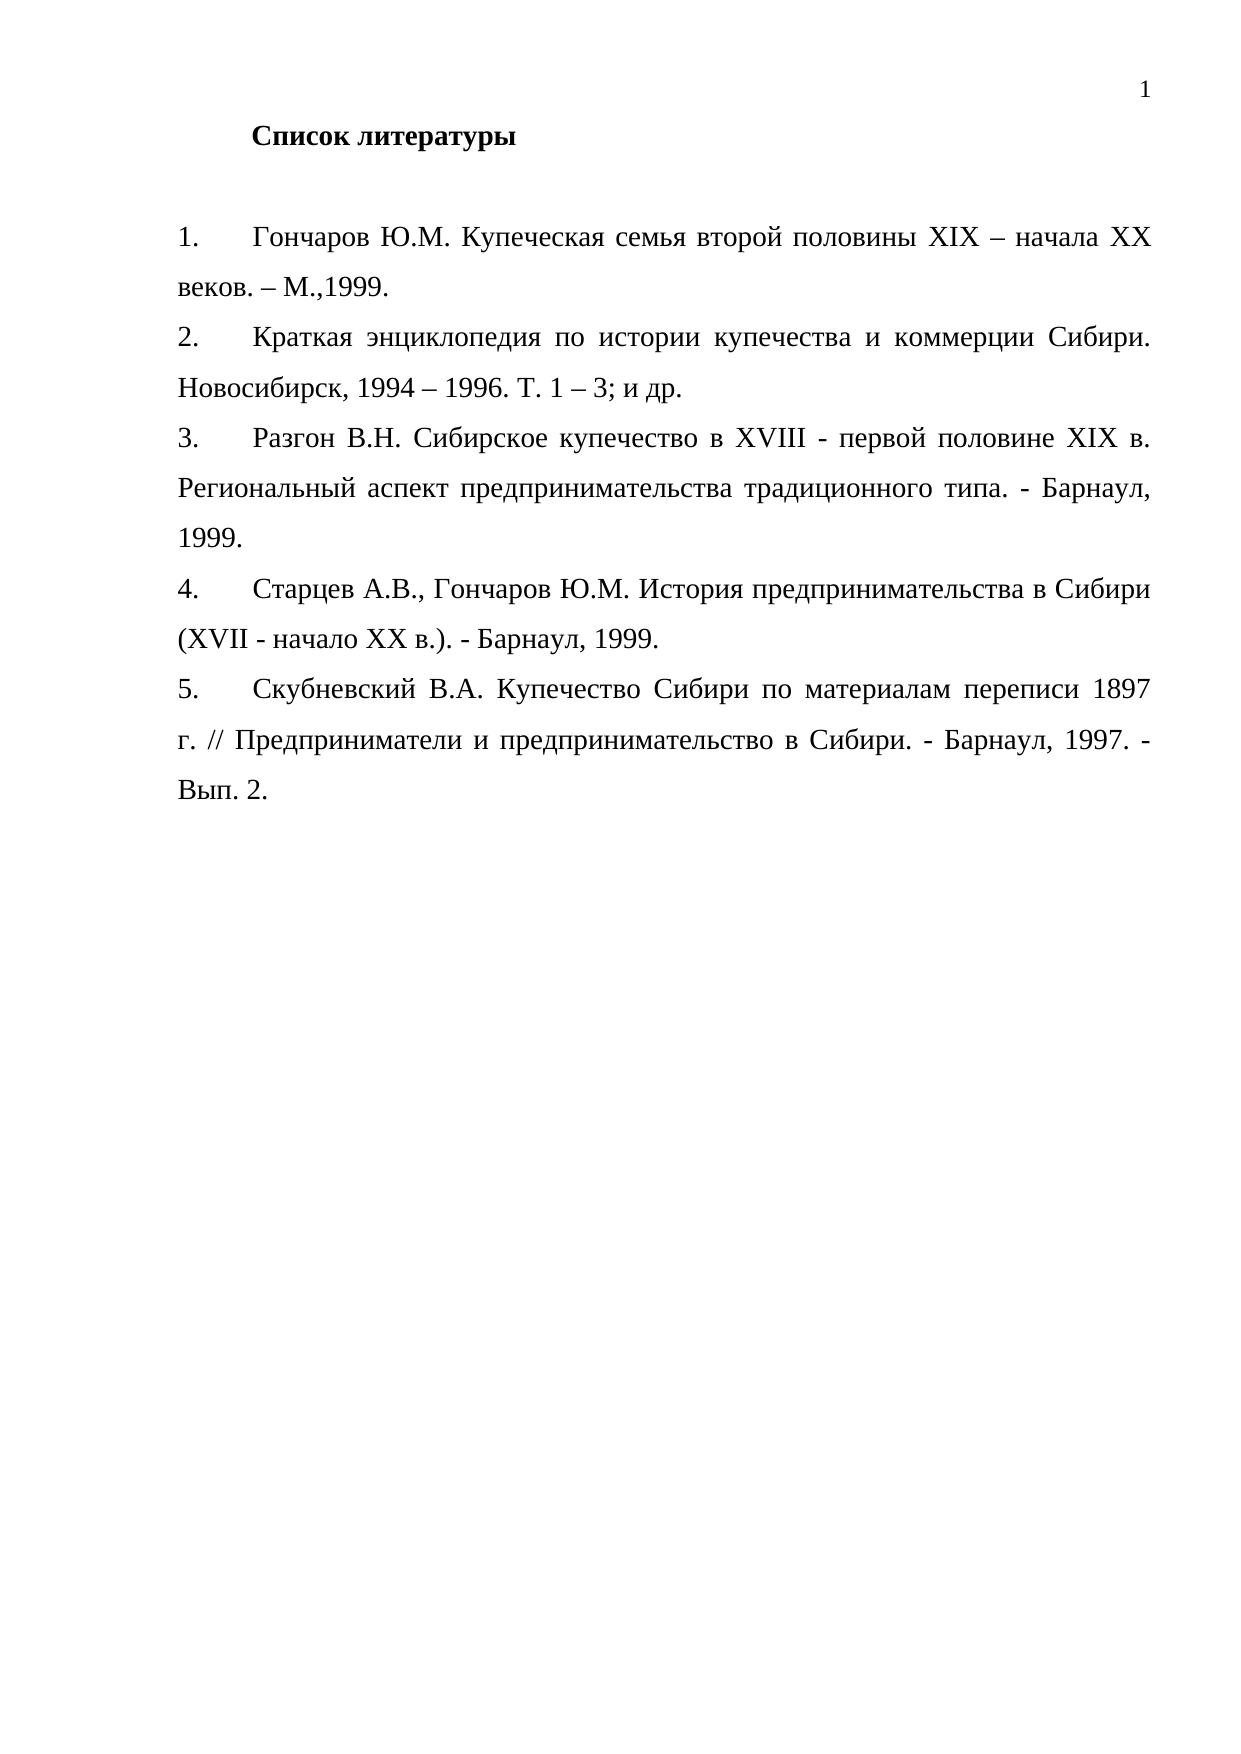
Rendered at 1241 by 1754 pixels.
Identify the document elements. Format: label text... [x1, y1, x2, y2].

list Гончаров Ю.М. Купеческая семья второй половины XIX – начала XX веков. – М.,1999. [177, 219, 1152, 303]
list Краткая энциклопедия по истории купечества и коммерции Сибири. Новосибирск, 1994 – 1996. Т. 1 – 3; и др. [177, 319, 1152, 403]
list Разгон В.Н. Сибирское купечество в ХVIII - первой половине XIX в. Региональный аспект предпринимательства традиционного типа. - Барнаул, 1999. [177, 420, 1152, 554]
list Скубневский В.А. Купечество Сибири по материалам переписи 1897 г. // Предприниматели и предпринимательство в Сибири. - Барнаул, 1997. - Вып. 2. [177, 672, 1152, 806]
list Старцев А.В., Гончаров Ю.М. История предпринимательства в Сибири (ХVII - начало ХХ в.). - Барнаул, 1999. [177, 571, 1152, 655]
text Список литературы [177, 118, 1152, 152]
